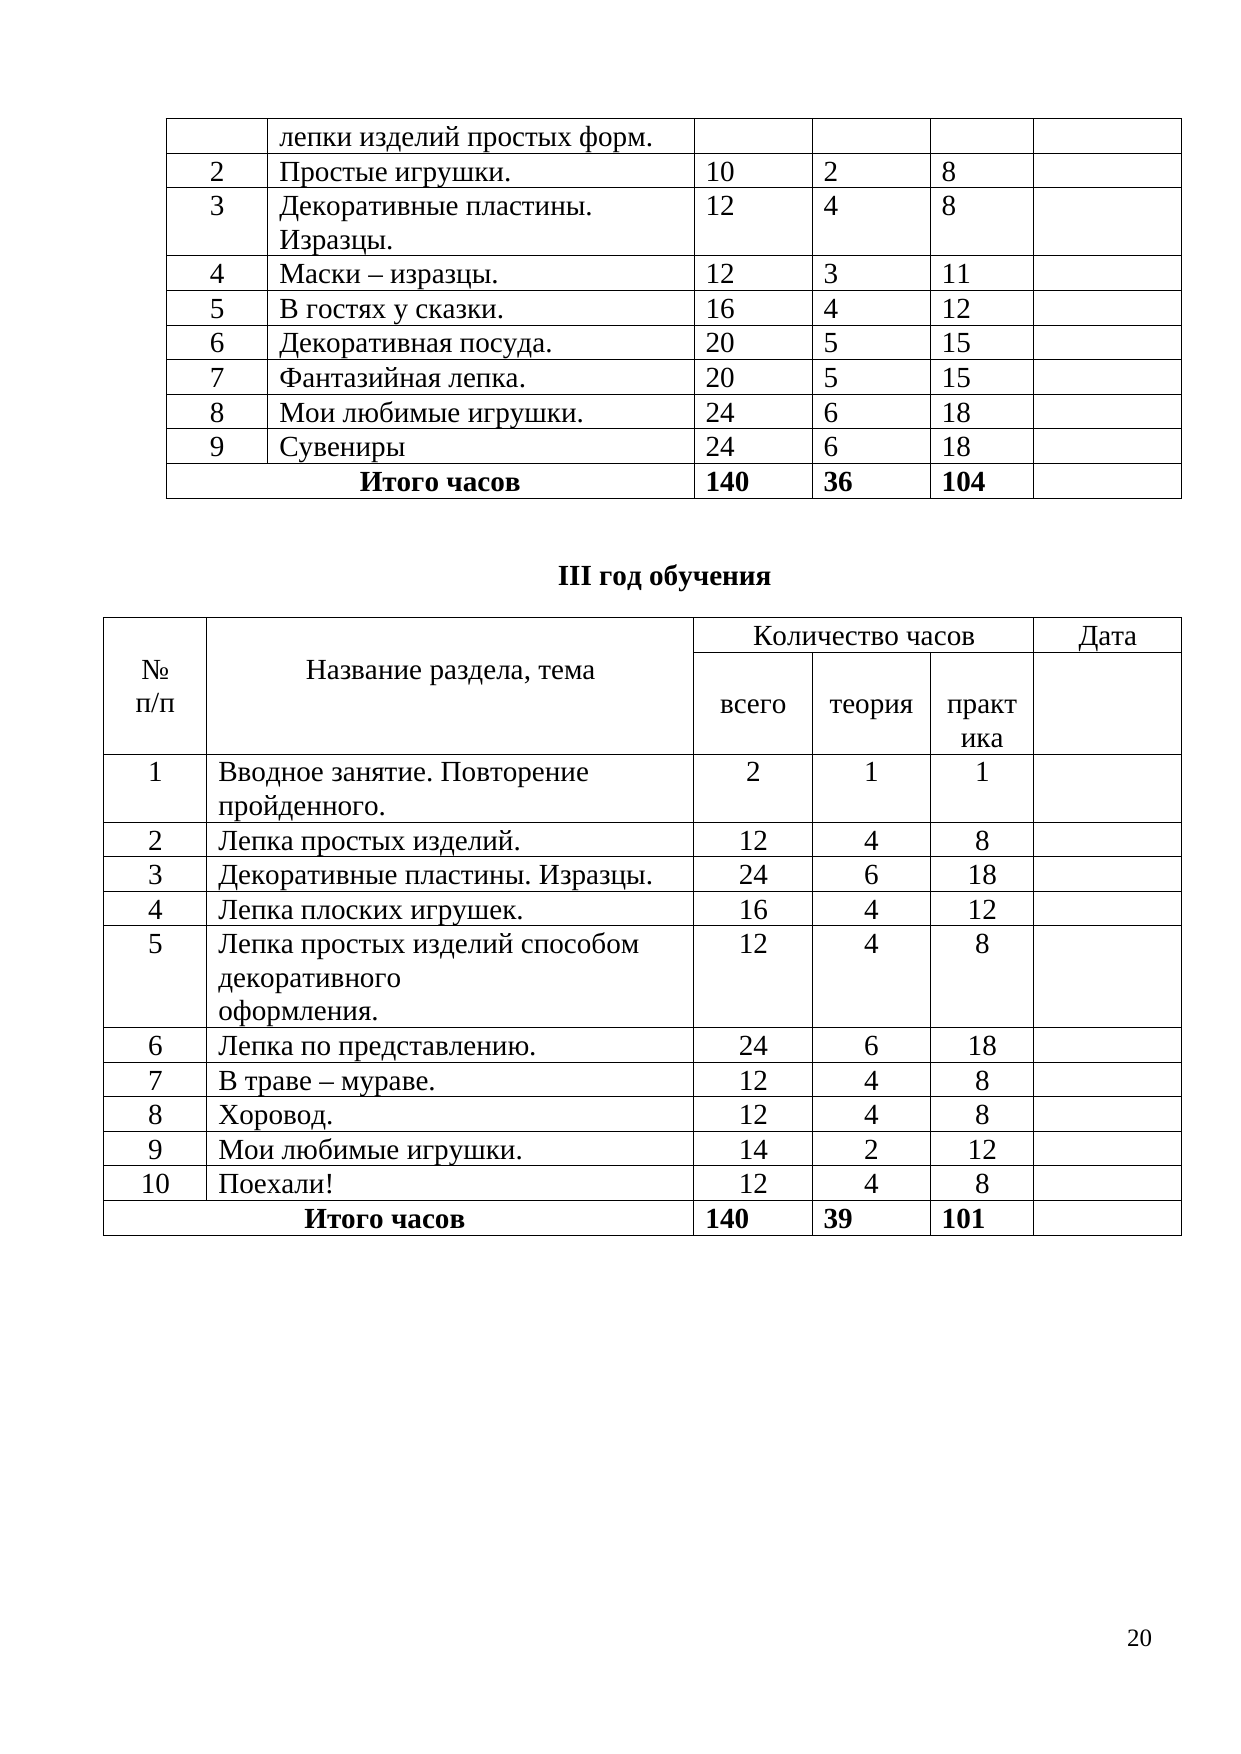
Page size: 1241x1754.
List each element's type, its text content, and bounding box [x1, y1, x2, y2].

text III год обучения [177, 558, 1152, 591]
table_cell 12 [695, 188, 812, 255]
table_cell 3 [167, 188, 267, 255]
table_cell 9 [104, 1132, 206, 1165]
table_cell 6 [813, 1028, 930, 1062]
table_cell 12 [931, 1132, 1033, 1165]
table_cell 6 [813, 857, 930, 891]
table_cell Сувениры [268, 429, 694, 463]
table_cell [1034, 395, 1181, 428]
table_cell 2 [167, 154, 267, 187]
table_cell 5 [167, 291, 267, 324]
table_cell Фантазийная лепка. [268, 360, 694, 394]
table_cell 11 [931, 256, 1033, 290]
table_cell [1034, 154, 1181, 187]
table_cell 12 [695, 256, 812, 290]
table_cell В траве – мураве. [207, 1063, 693, 1096]
table_cell Поехали! [207, 1166, 693, 1200]
table_cell 39 [813, 1201, 930, 1234]
table_cell 18 [931, 395, 1033, 428]
table_cell [1034, 464, 1181, 497]
table_cell 12 [694, 926, 812, 1027]
table_cell Декоративные пластины. Изразцы. [207, 857, 693, 891]
table_cell Итого часов [167, 464, 694, 497]
table_cell 7 [167, 360, 267, 394]
table_cell 20 [695, 326, 812, 359]
table_cell 1 [104, 755, 206, 822]
table_cell 9 [167, 429, 267, 463]
table_cell 1 [813, 119, 930, 153]
table_cell [1034, 1063, 1181, 1096]
table_cell 15 [931, 326, 1033, 359]
table_cell 2 [813, 154, 930, 187]
table_cell 18 [931, 1028, 1033, 1062]
table_cell Маски – изразцы. [268, 256, 694, 290]
table_cell 24 [695, 395, 812, 428]
table_cell 8 [104, 1097, 206, 1131]
table_cell 1 [931, 119, 1033, 153]
table_cell 7 [104, 1063, 206, 1096]
table_cell 6 [167, 326, 267, 359]
table_cell Лепка плоских игрушек. [207, 892, 693, 925]
table_cell [1034, 119, 1181, 153]
table_cell Лепка по представлению. [207, 1028, 693, 1062]
table_cell 4 [813, 188, 930, 255]
table_cell [1034, 892, 1181, 925]
table_cell [1034, 1097, 1181, 1131]
table_cell 1 [931, 755, 1033, 822]
table_cell [1034, 1028, 1181, 1062]
table_cell 10 [104, 1166, 206, 1200]
table_cell Мои любимые игрушки. [207, 1132, 693, 1165]
table_cell 8 [931, 188, 1033, 255]
table_cell практика [931, 653, 1033, 753]
table_cell 5 [813, 360, 930, 394]
table_cell 4 [813, 1097, 930, 1131]
table_cell [1034, 857, 1181, 891]
table_cell 1 [167, 119, 267, 153]
table_cell 6 [813, 395, 930, 428]
table_cell всего [694, 653, 812, 753]
table_cell 3 [104, 857, 206, 891]
table_cell 8 [931, 154, 1033, 187]
table_header Название раздела, тема [207, 618, 693, 753]
table_cell 24 [694, 1028, 812, 1062]
table_cell [1034, 1201, 1181, 1234]
table_cell 12 [694, 1063, 812, 1096]
table_header Дата [1034, 618, 1181, 652]
table_cell [1034, 1132, 1181, 1165]
table_cell Вводное занятие. Повторение пройденного. [207, 755, 693, 822]
table_cell 6 [813, 429, 930, 463]
table_cell Лепка простых изделий. [207, 823, 693, 856]
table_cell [268, 119, 694, 153]
table_cell 18 [931, 857, 1033, 891]
table_cell Декоративная посуда. [268, 326, 694, 359]
table_cell [1034, 291, 1181, 324]
table_cell 8 [931, 1166, 1033, 1200]
table_cell 24 [695, 429, 812, 463]
table_cell [1034, 429, 1181, 463]
table_cell 2 [694, 755, 812, 822]
table_cell 16 [694, 892, 812, 925]
table_header Количество часов [694, 618, 1033, 652]
table_cell [1034, 256, 1181, 290]
table_cell 16 [695, 291, 812, 324]
table_cell 8 [167, 395, 267, 428]
table_cell 20 [695, 360, 812, 394]
table_cell Декоративные пластины. Изразцы. [268, 188, 694, 255]
table_cell 140 [695, 464, 812, 497]
table_cell 4 [167, 256, 267, 290]
table_cell [1034, 326, 1181, 359]
table_cell [1034, 188, 1181, 255]
table_cell 8 [931, 926, 1033, 1027]
table_cell 12 [931, 291, 1033, 324]
table_cell 8 [931, 1063, 1033, 1096]
table_cell 6 [104, 1028, 206, 1062]
table_cell 4 [813, 823, 930, 856]
table_cell [1034, 926, 1181, 1027]
table_cell 5 [104, 926, 206, 1027]
table_cell [1034, 653, 1181, 753]
table_cell 8 [931, 1097, 1033, 1131]
table_cell 10 [695, 154, 812, 187]
table_cell 24 [694, 857, 812, 891]
table_cell 18 [931, 429, 1033, 463]
table_cell [1034, 823, 1181, 856]
table_cell [1034, 755, 1181, 822]
table_cell 14 [694, 1132, 812, 1165]
table_cell [1034, 360, 1181, 394]
table_cell 3 [813, 256, 930, 290]
table_cell 12 [694, 1097, 812, 1131]
table_cell 8 [931, 823, 1033, 856]
table_cell 4 [813, 1063, 930, 1096]
table_cell Мои любимые игрушки. [268, 395, 694, 428]
table_cell 12 [931, 892, 1033, 925]
table_cell 2 [813, 1132, 930, 1165]
table_cell 104 [931, 464, 1033, 497]
table_cell 5 [813, 326, 930, 359]
table_cell 101 [931, 1201, 1033, 1234]
table_cell Итого часов [104, 1201, 693, 1234]
table_cell В гостях у сказки. [268, 291, 694, 324]
table_header № п/п [104, 618, 206, 753]
table_cell 2 [104, 823, 206, 856]
table_cell 36 [813, 464, 930, 497]
table_cell 4 [813, 892, 930, 925]
table_cell теория [813, 653, 930, 753]
table_cell 1 [813, 755, 930, 822]
table_cell 12 [694, 1166, 812, 1200]
table_cell [1034, 1166, 1181, 1200]
table_cell 15 [931, 360, 1033, 394]
table_cell 140 [694, 1201, 812, 1234]
table_cell Лепка простых изделий способом декоративного оформления. [207, 926, 693, 1027]
table_cell 4 [813, 926, 930, 1027]
table_cell 12 [694, 823, 812, 856]
table_cell 4 [813, 1166, 930, 1200]
table_cell Простые игрушки. [268, 154, 694, 187]
table_cell 2 [695, 119, 812, 153]
table_cell 4 [104, 892, 206, 925]
table_cell Хоровод. [207, 1097, 693, 1131]
table_cell 4 [813, 291, 930, 324]
